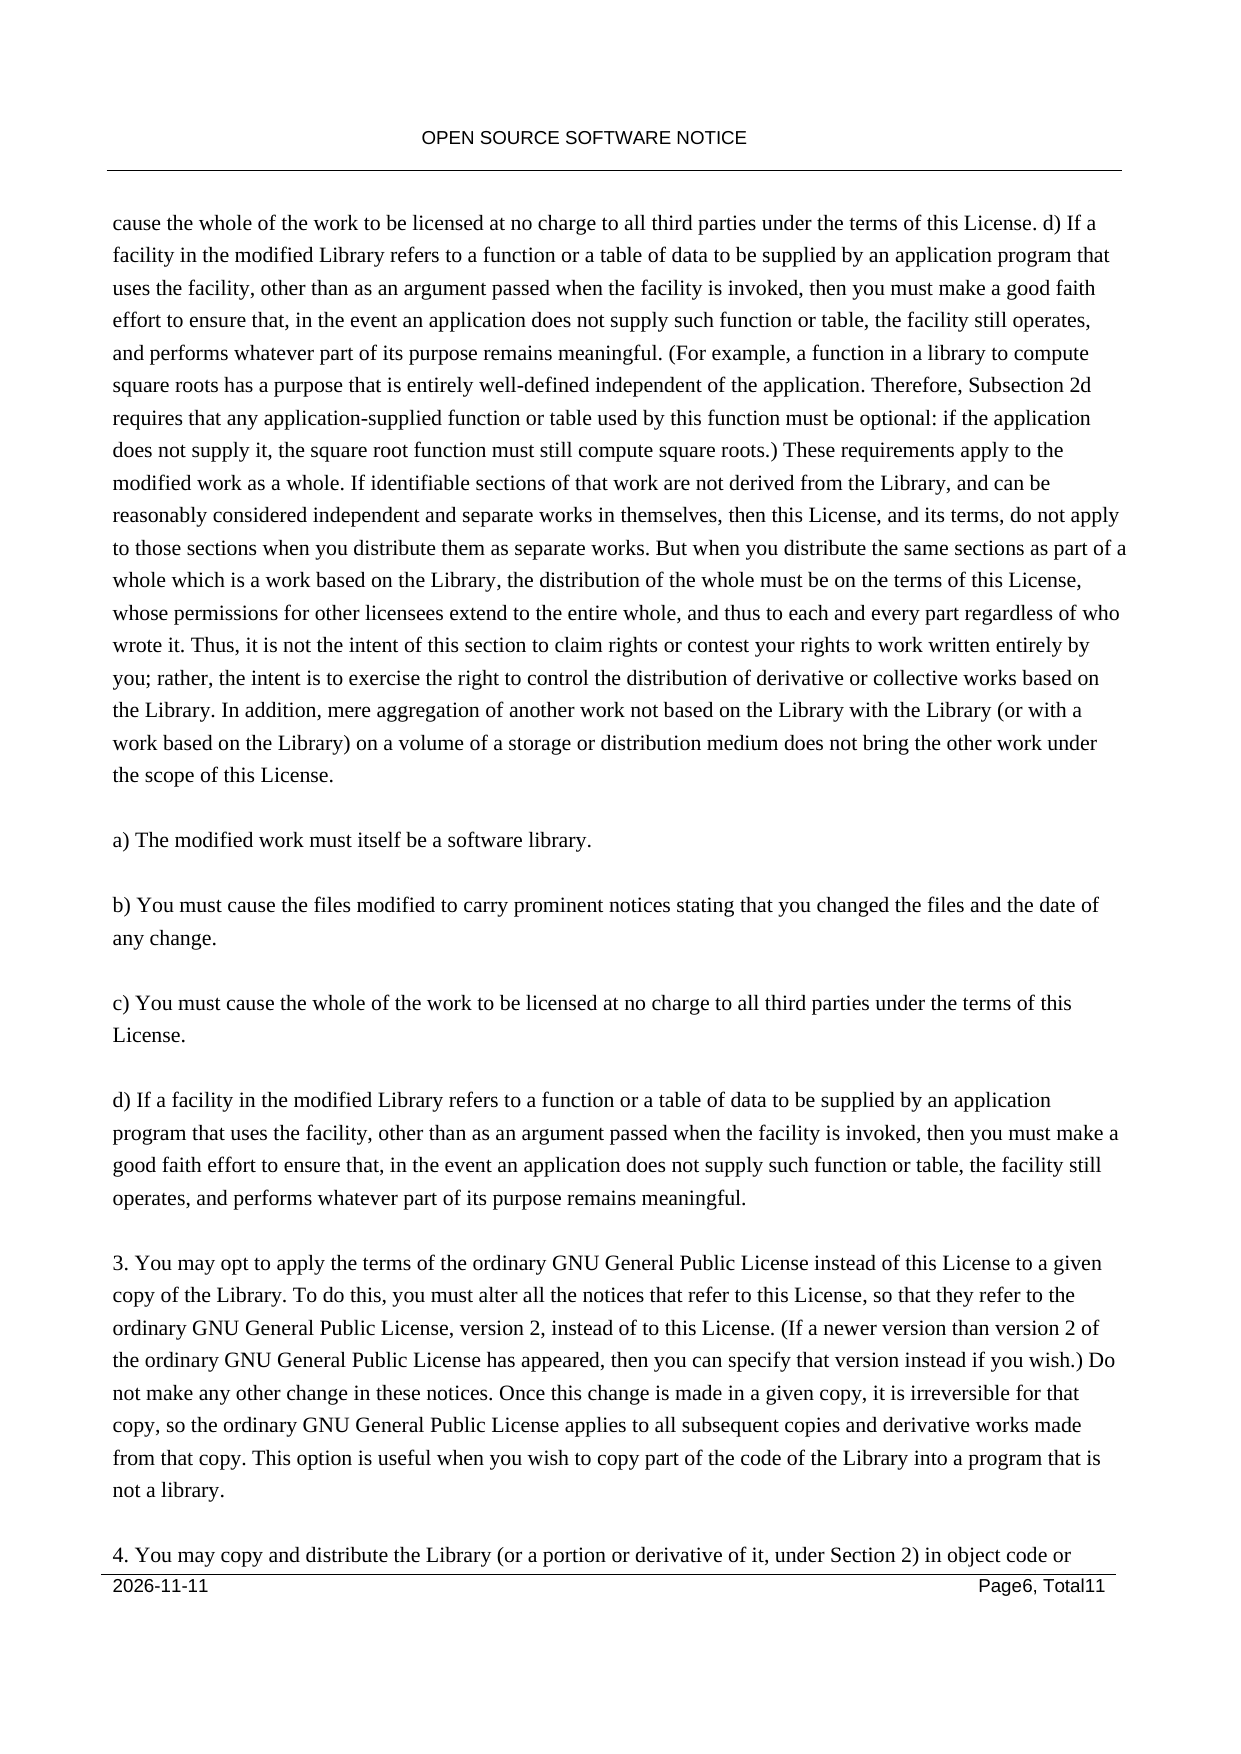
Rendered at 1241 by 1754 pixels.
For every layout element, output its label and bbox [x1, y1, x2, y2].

text [112, 206, 1128, 1571]
